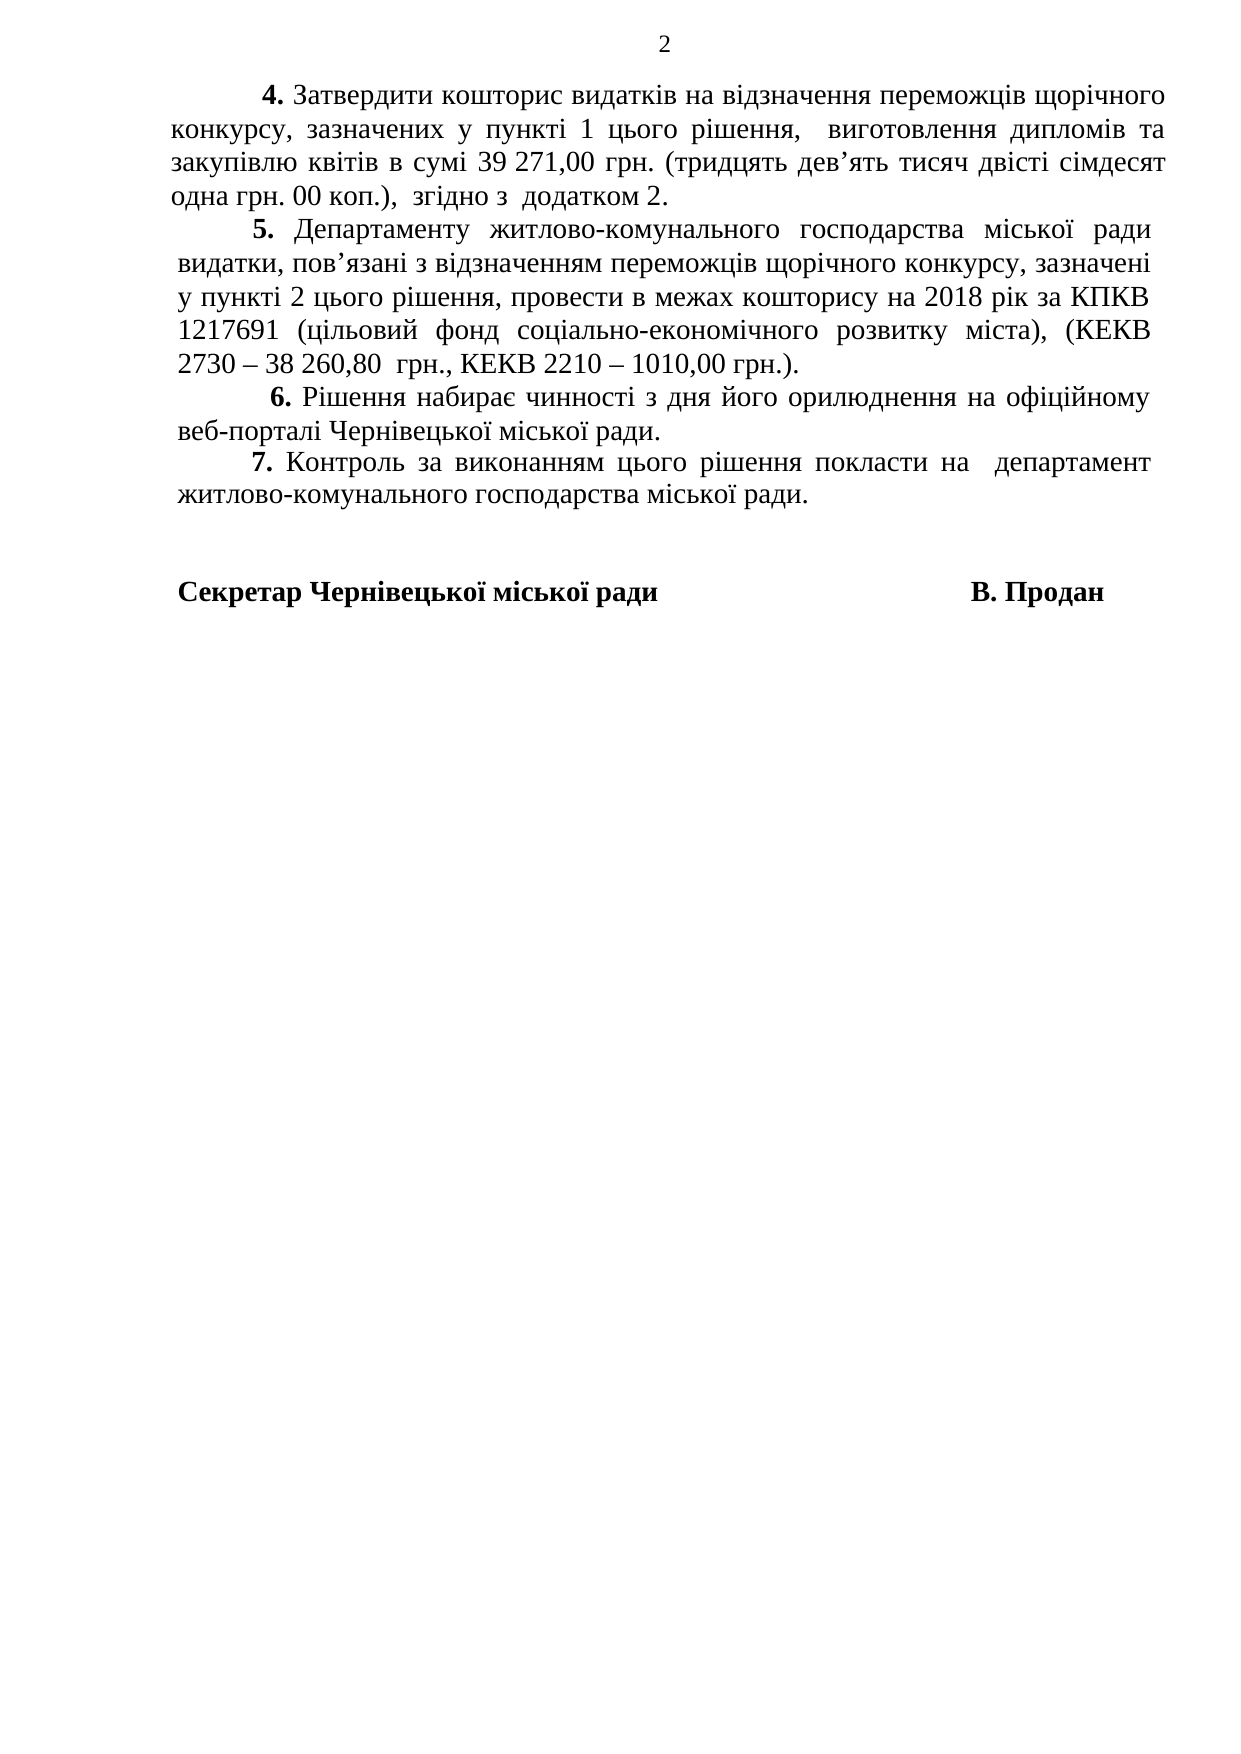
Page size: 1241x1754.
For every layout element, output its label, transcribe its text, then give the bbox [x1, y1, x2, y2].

text 5. Департаменту житлово-комунального господарства міської ради видатки, пов’язані з відзначенням переможців щорічного конкурсу, зазначені у пункті 2 цього рішення, провести в межах кошторису на 2018 рік за КПКВ 1217691 (цільовий фонд соціально-економічного розвитку міста), (КЕКВ 2730 – 38 260,80 грн., КЕКВ 2210 – 1010,00 грн.). [177, 212, 1152, 379]
text 7. Контроль за виконанням цього рішення покласти на департамент житлово-комунального господарства міської ради. [177, 446, 1152, 510]
text Секретар Чернівецької міської ради В. Продан [177, 574, 1152, 607]
text 4. Затвердити кошторис видатків на відзначення переможців щорічного конкурсу, зазначених у пункті 1 цього рішення, виготовлення дипломів та закупівлю квітів в сумі 39 271,00 грн. (тридцять дев’ять тисяч двісті сімдесят одна грн. 00 коп.), згідно з додатком 2. [171, 77, 1166, 212]
text 2 [177, 29, 1152, 58]
text 6. Рішення набирає чинності з дня його орилюднення на офіційному веб-порталі Чернівецької міської ради. [177, 379, 1152, 446]
